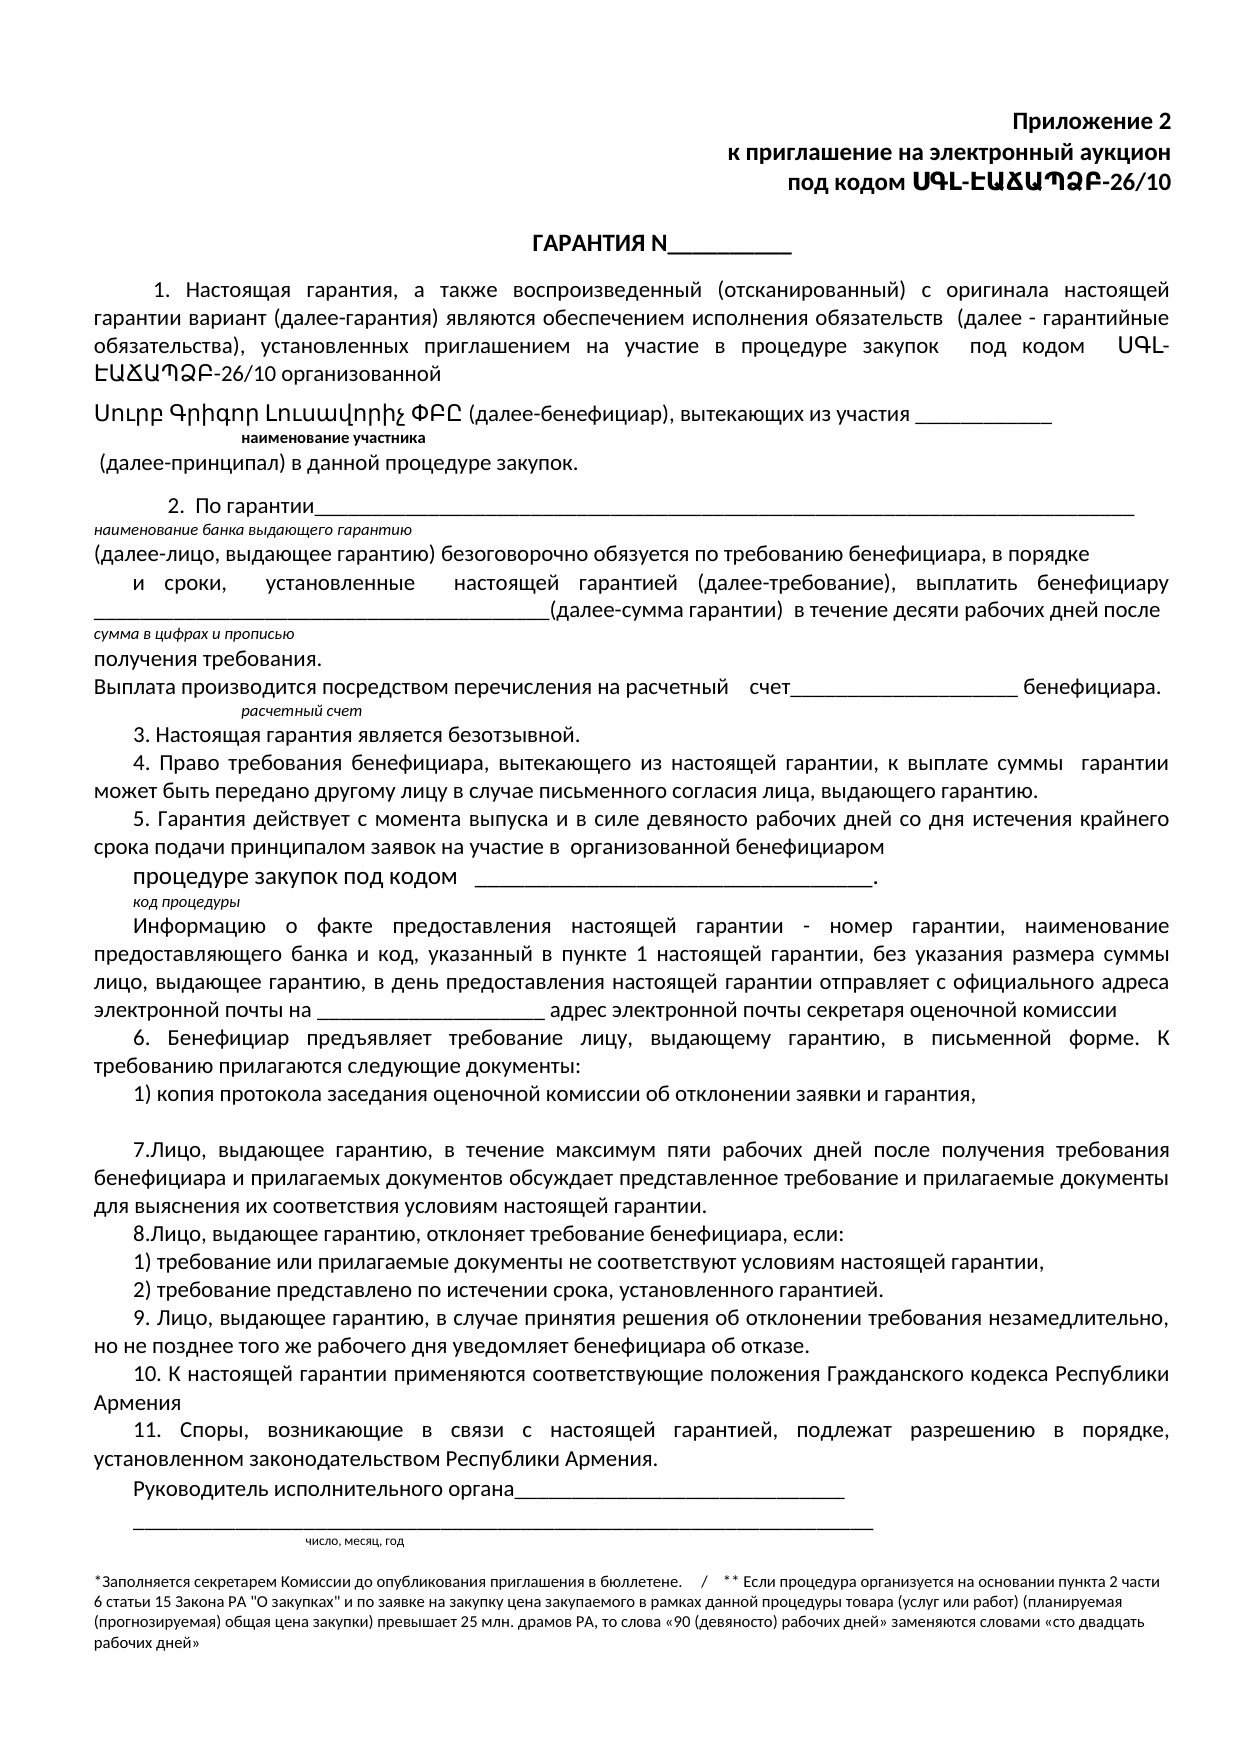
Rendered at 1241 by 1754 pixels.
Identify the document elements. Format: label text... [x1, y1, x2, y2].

text 1. Настоящая гарантия, а также воспроизведенный (отсканированный) с оригинала настоящей гарантии вариант (далее-гарантия) являются обеспечением исполнения обязательств (далее - гарантийные обязательства), установленных приглашением на участие в процедуре закупок под кодом ՍԳԼ-ԷԱՃԱՊՁԲ-26/10 организованной [94, 275, 1171, 387]
text 1) копия протокола заседания оценочной комиссии об отклонении заявки и гарантия, [94, 1079, 1171, 1107]
text наименование участника [94, 428, 1171, 448]
text _________________________________________________________________ [94, 1505, 1171, 1533]
text 3. Настоящая гарантия является безотзывной. [94, 720, 1171, 748]
text ГАРАНТИЯ N__________ [94, 228, 1171, 258]
text сумма в цифрах и прописью [94, 624, 1171, 644]
text Информацию о факте предоставления настоящей гарантии - номер гарантии, наименование предоставляющего банка и код, указанный в пункте 1 настоящей гарантии, без указания размера суммы лицо, выдающее гарантию, в день предоставления настоящей гарантии отправляет с официального адреса электронной почты на ____________________ адрес электронной почты секретаря оценочной комиссии [94, 911, 1171, 1023]
text Руководитель исполнительного органа_____________________________ [94, 1474, 1171, 1502]
text к приглашение на электронный аукцион [94, 136, 1171, 167]
text 7.Лицо, выдающее гарантию, в течение максимум пяти рабочих дней после получения требования бенефициара и прилагаемых документов обсуждает представленное требование и прилагаемые документы для выяснения их соответствия условиям настоящей гарантии. [94, 1135, 1171, 1219]
text число, месяц, год [94, 1533, 1171, 1561]
text 6. Бенефициар предъявляет требование лицу, выдающему гарантию, в письменной форме. К требованию прилагаются следующие документы: [94, 1023, 1171, 1079]
text (далее-лицо, выдающее гарантию) безоговорочно обязуется по требованию бенефициара, в порядке [94, 539, 1171, 568]
text расчетный счет [94, 700, 1171, 720]
text и сроки, установленные настоящей гарантией (далее-требование), выплатить бенефициару ________________________________________(далее-сумма гарантии) в течение десяти рабочих дней после [94, 568, 1171, 624]
text 2. По гарантии________________________________________________________________________ [94, 491, 1171, 519]
text 10. К настоящей гарантии применяются соответствующие положения Гражданского кодекса Республики Армения [94, 1359, 1171, 1416]
text 1) требование или прилагаемые документы не соответствуют условиям настоящей гарантии, [94, 1247, 1171, 1276]
text 2) требование представлено по истечении срока, установленного гарантией. [94, 1276, 1171, 1303]
text код процедуры [94, 891, 1171, 911]
text 9. Лицо, выдающее гарантию, в случае принятия решения об отклонении требования незамедлительно, но не позднее того же рабочего дня уведомляет бенефициара об отказе. [94, 1303, 1171, 1359]
text Սուրբ Գրիգոր Լուսավորիչ ՓԲԸ (далее-бенефициар), вытекающих из участия ____________ [94, 399, 1171, 428]
text под кодом ՍԳԼ-ԷԱՃԱՊՁԲ-26/10 [94, 167, 1171, 197]
text процедуре закупок под кодом ________________________________. [94, 860, 1171, 891]
text получения требования. [94, 644, 1171, 672]
text Приложение 2 [94, 106, 1171, 136]
text 11. Споры, возникающие в связи с настоящей гарантией, подлежат разрешению в порядке, установленном законодательством Республики Армения. [94, 1416, 1171, 1472]
text 5. Гарантия действует с момента выпуска и в силе девяносто рабочих дней со дня истечения крайнего срока подачи принципалом заявок на участие в организованной бенефициаром [94, 804, 1171, 860]
text *Заполняется секретарем Комиссии до опубликования приглашения в бюллетене. / ** Eсли процедура организуется на основании пункта 2 части 6 статьи 15 Закона РА "О закупках" и по заявке на закупку цена закупаемого в рамках данной процедуры товара (услуг или работ) (планируемая (прогнозируемая) общая цена закупки) превышает 25 млн. драмов РА, то слова «90 (девяносто) рабочих дней» заменяются словами «сто двадцать рабочих дней» [94, 1571, 1171, 1652]
text 8.Лицо, выдающее гарантию, отклоняет требование бенефициара, если: [94, 1219, 1171, 1247]
text Выплата производится посредством перечисления на расчетный счет____________________ бенефициара. [94, 672, 1171, 700]
text наименование банка выдающего гарантию [94, 519, 1171, 539]
text (далее-принципал) в данной процедуре закупок. [94, 448, 1171, 476]
text 4. Право требования бенефициара, вытекающего из настоящей гарантии, к выплате суммы гарантии может быть передано другому лицу в случае письменного согласия лица, выдающего гарантию. [94, 748, 1171, 804]
